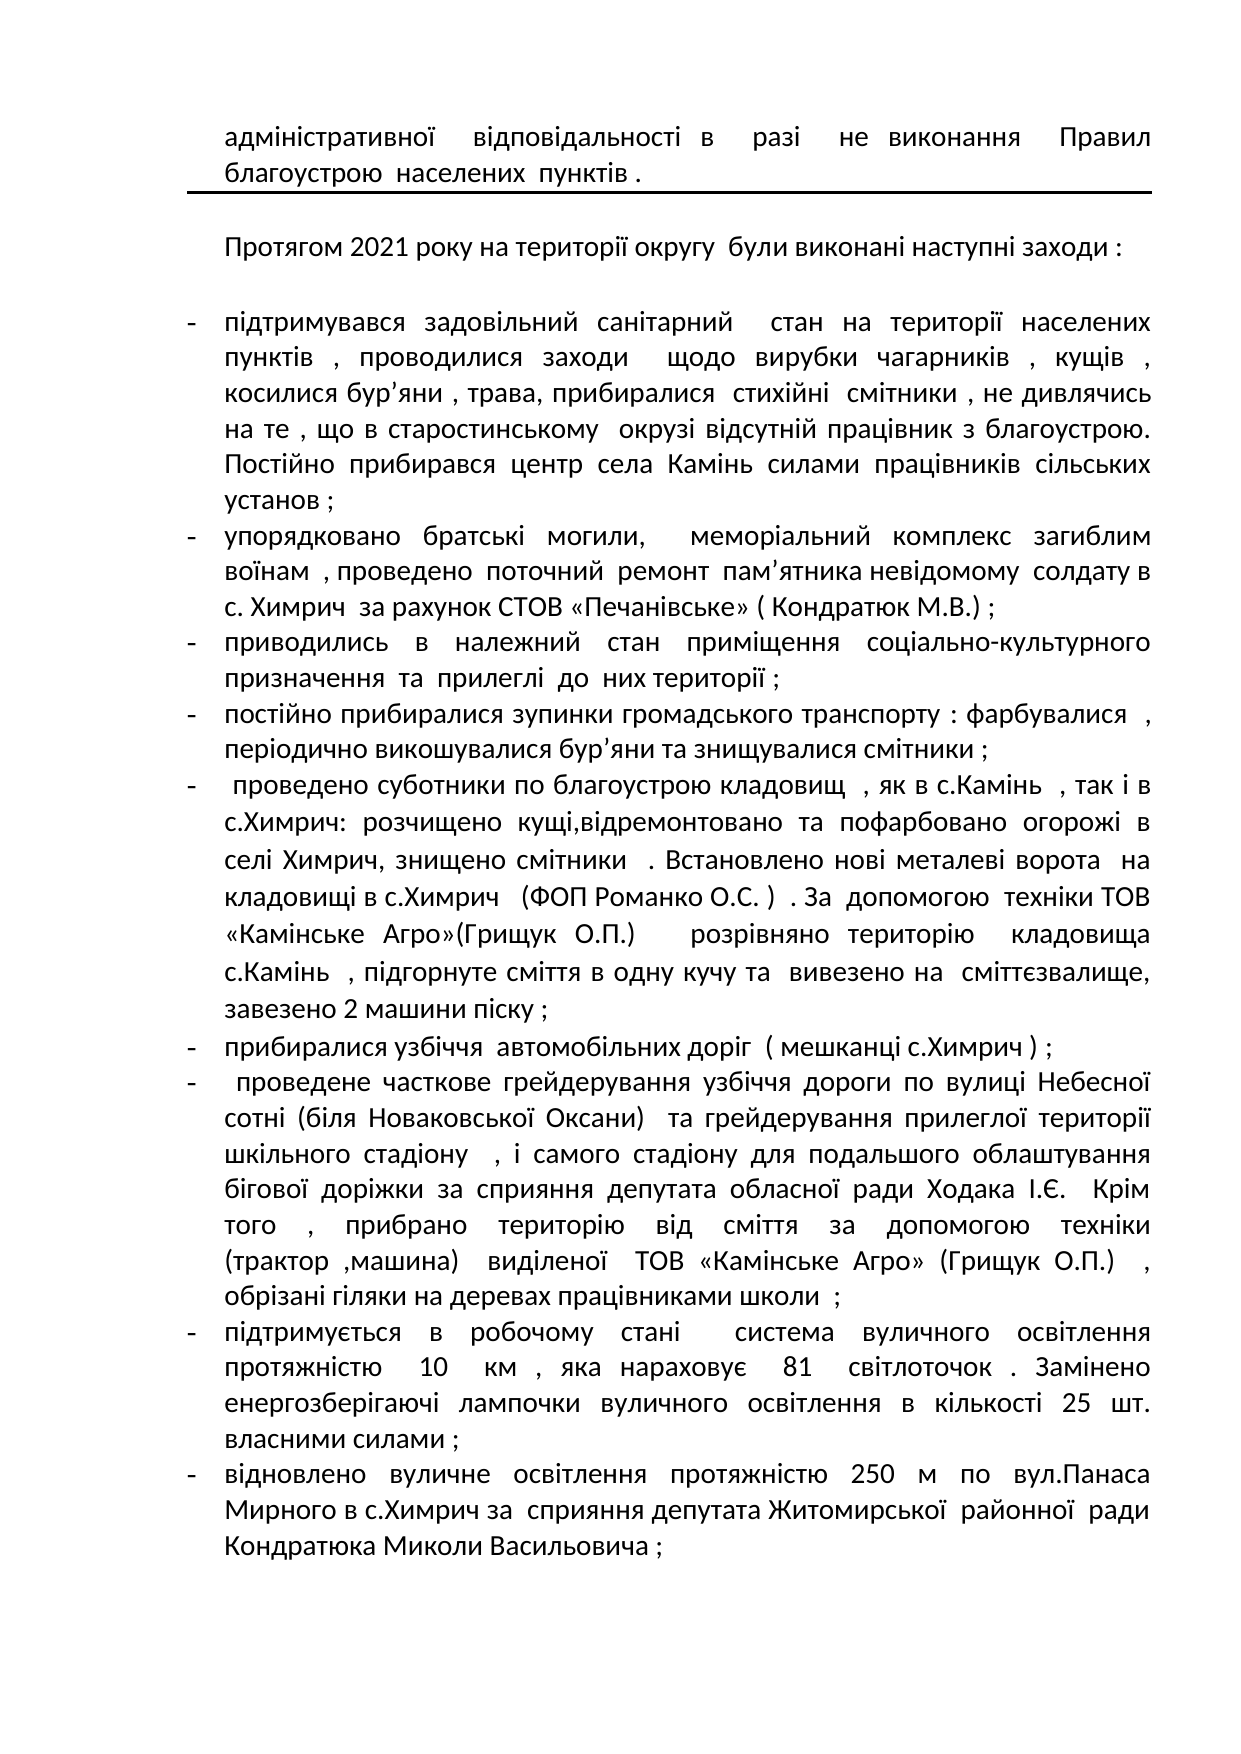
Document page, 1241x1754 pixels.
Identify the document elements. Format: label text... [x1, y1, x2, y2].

list підтримувався задовільний санітарний стан на території населених пунктів , проводилися заходи щодо вирубки чагарників , кущів , косилися бур’яни , трава, прибиралися стихійні смітники , не дивлячись на те , що в старостинському окрузі відсутній працівник з благоустрою. Постійно прибирався центр села Камінь силами працівників сільських установ ; [187, 303, 1152, 517]
list упорядковано братські могили, меморіальний комплекс загиблим воїнам , проведено поточний ремонт пам’ятника невідомому солдату в с. Химрич за рахунок СТОВ «Печанівське» ( Кондратюк М.В.) ; [187, 517, 1152, 623]
list приводились в належний стан приміщення соціально-культурного призначення та прилеглі до них території ; [187, 623, 1152, 695]
list проведене часткове грейдерування узбіччя дороги по вулиці Небесної сотні (біля Новаковської Оксани) та грейдерування прилеглої території шкільного стадіону , і самого стадіону для подальшого облаштування бігової доріжки за сприяння депутата обласної ради Ходака І.Є. Крім того , прибрано територію від сміття за допомогою техніки (трактор ,машина) виділеної ТОВ «Камінське Агро» (Грищук О.П.) , обрізані гіляки на деревах працівниками школи ; [187, 1063, 1152, 1313]
list Протягом 2021 року на території округу були виконані наступні заходи : [224, 228, 1152, 264]
list проведено суботники по благоустрою кладовищ , як в с.Камінь , так і в с.Химрич: розчищено кущі,відремонтовано та пофарбовано огорожі в селі Химрич, знищено смітники . Встановлено нові металеві ворота на кладовищі в с.Химрич (ФОП Романко О.С. ) . За допомогою техніки ТОВ «Камінське Агро»(Грищук О.П.) розрівняно територію кладовища с.Камінь , підгорнуте сміття в одну кучу та вивезено на сміттєзвалище, завезено 2 машини піску ; [187, 766, 1152, 1026]
list постійно прибиралися зупинки громадського транспорту : фарбувалися , періодично викошувалися бур’яни та знищувалися смітники ; [187, 695, 1152, 766]
list відновлено вуличне освітлення протяжністю 250 м по вул.Панаса Мирного в с.Химрич за сприяння депутата Житомирської районної ради Кондратюка Миколи Васильовича ; [187, 1455, 1152, 1562]
list прибиралися узбіччя автомобільних доріг ( мешканці с.Химрич ) ; [187, 1028, 1152, 1063]
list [187, 118, 1152, 191]
list підтримується в робочому стані система вуличного освітлення протяжністю 10 км , яка нараховує 81 світлоточок . Замінено енергозберігаючі лампочки вуличного освітлення в кількості 25 шт. власними силами ; [187, 1313, 1152, 1455]
